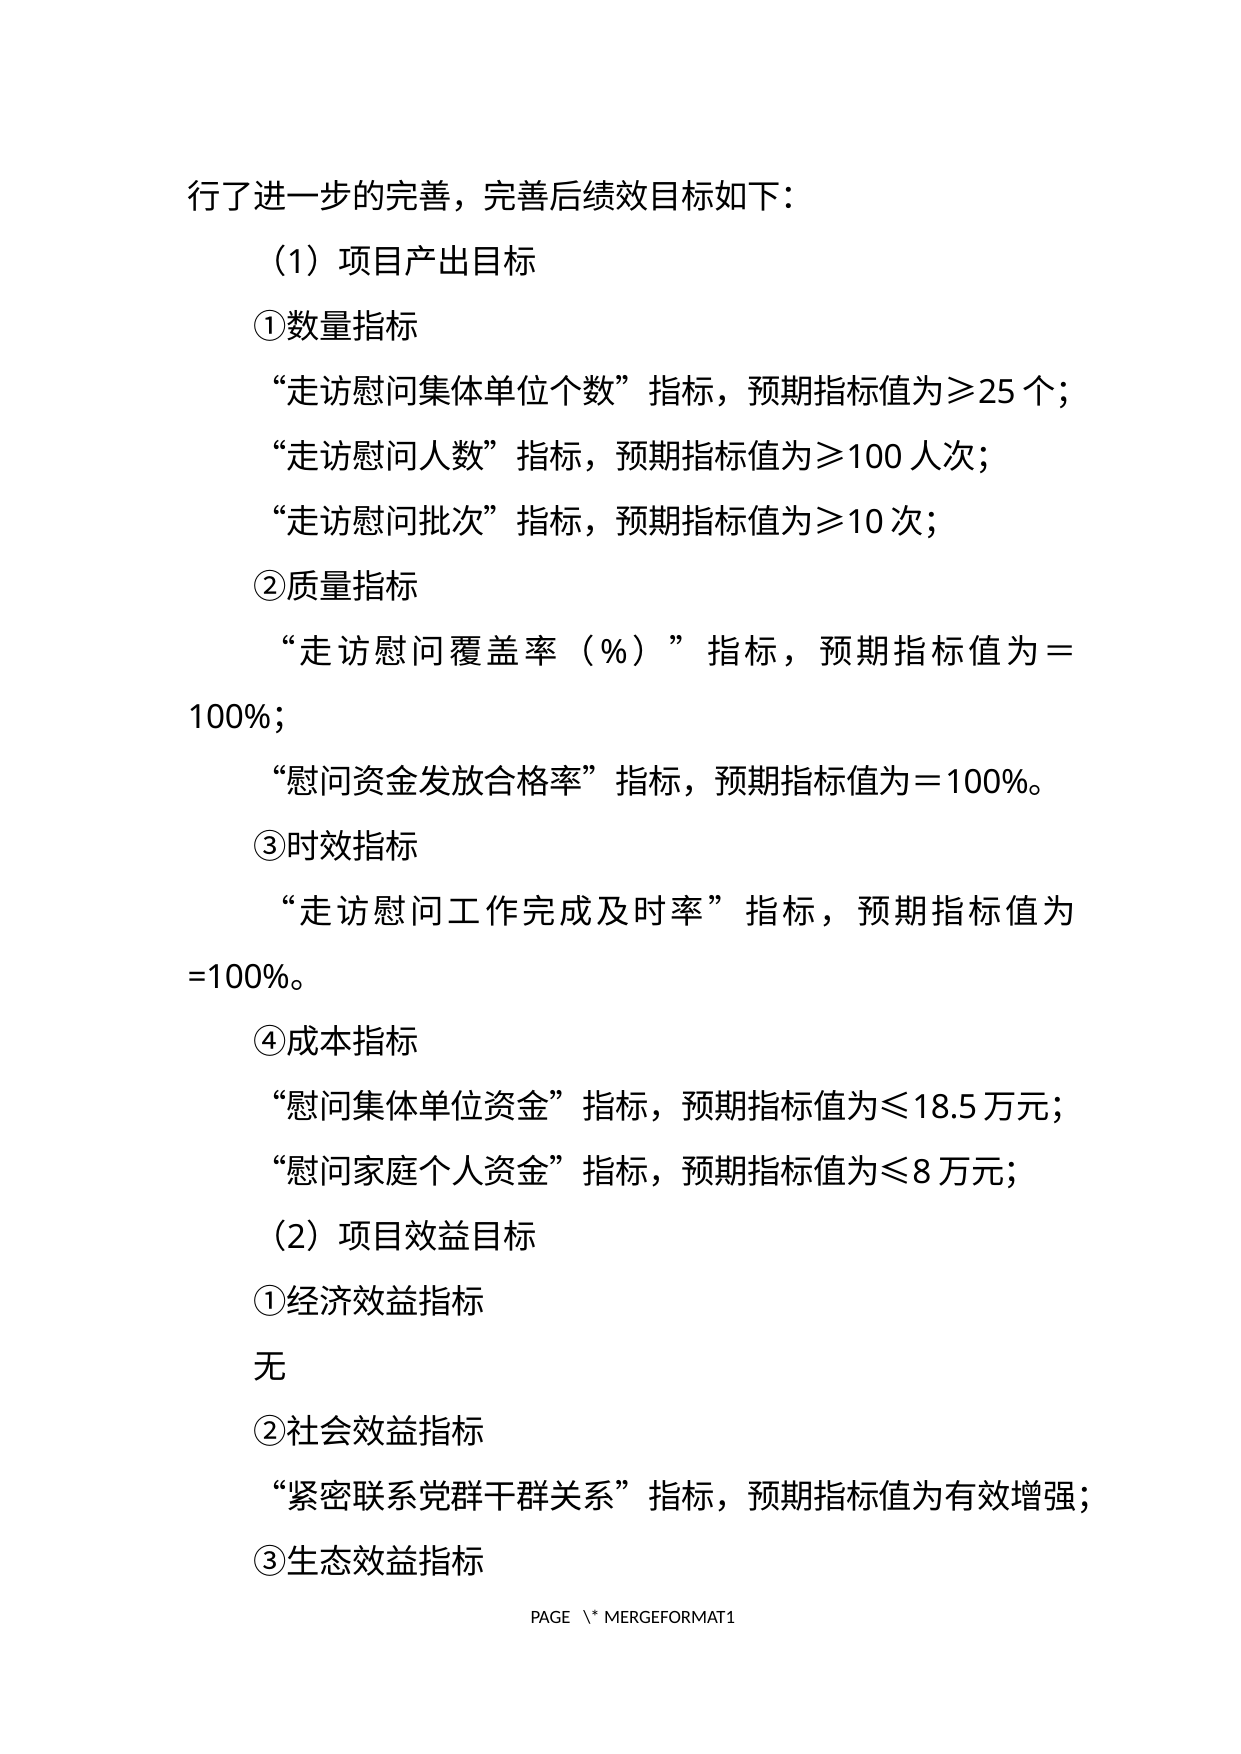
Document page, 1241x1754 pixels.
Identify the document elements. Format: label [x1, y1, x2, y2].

text [187, 162, 1078, 1592]
